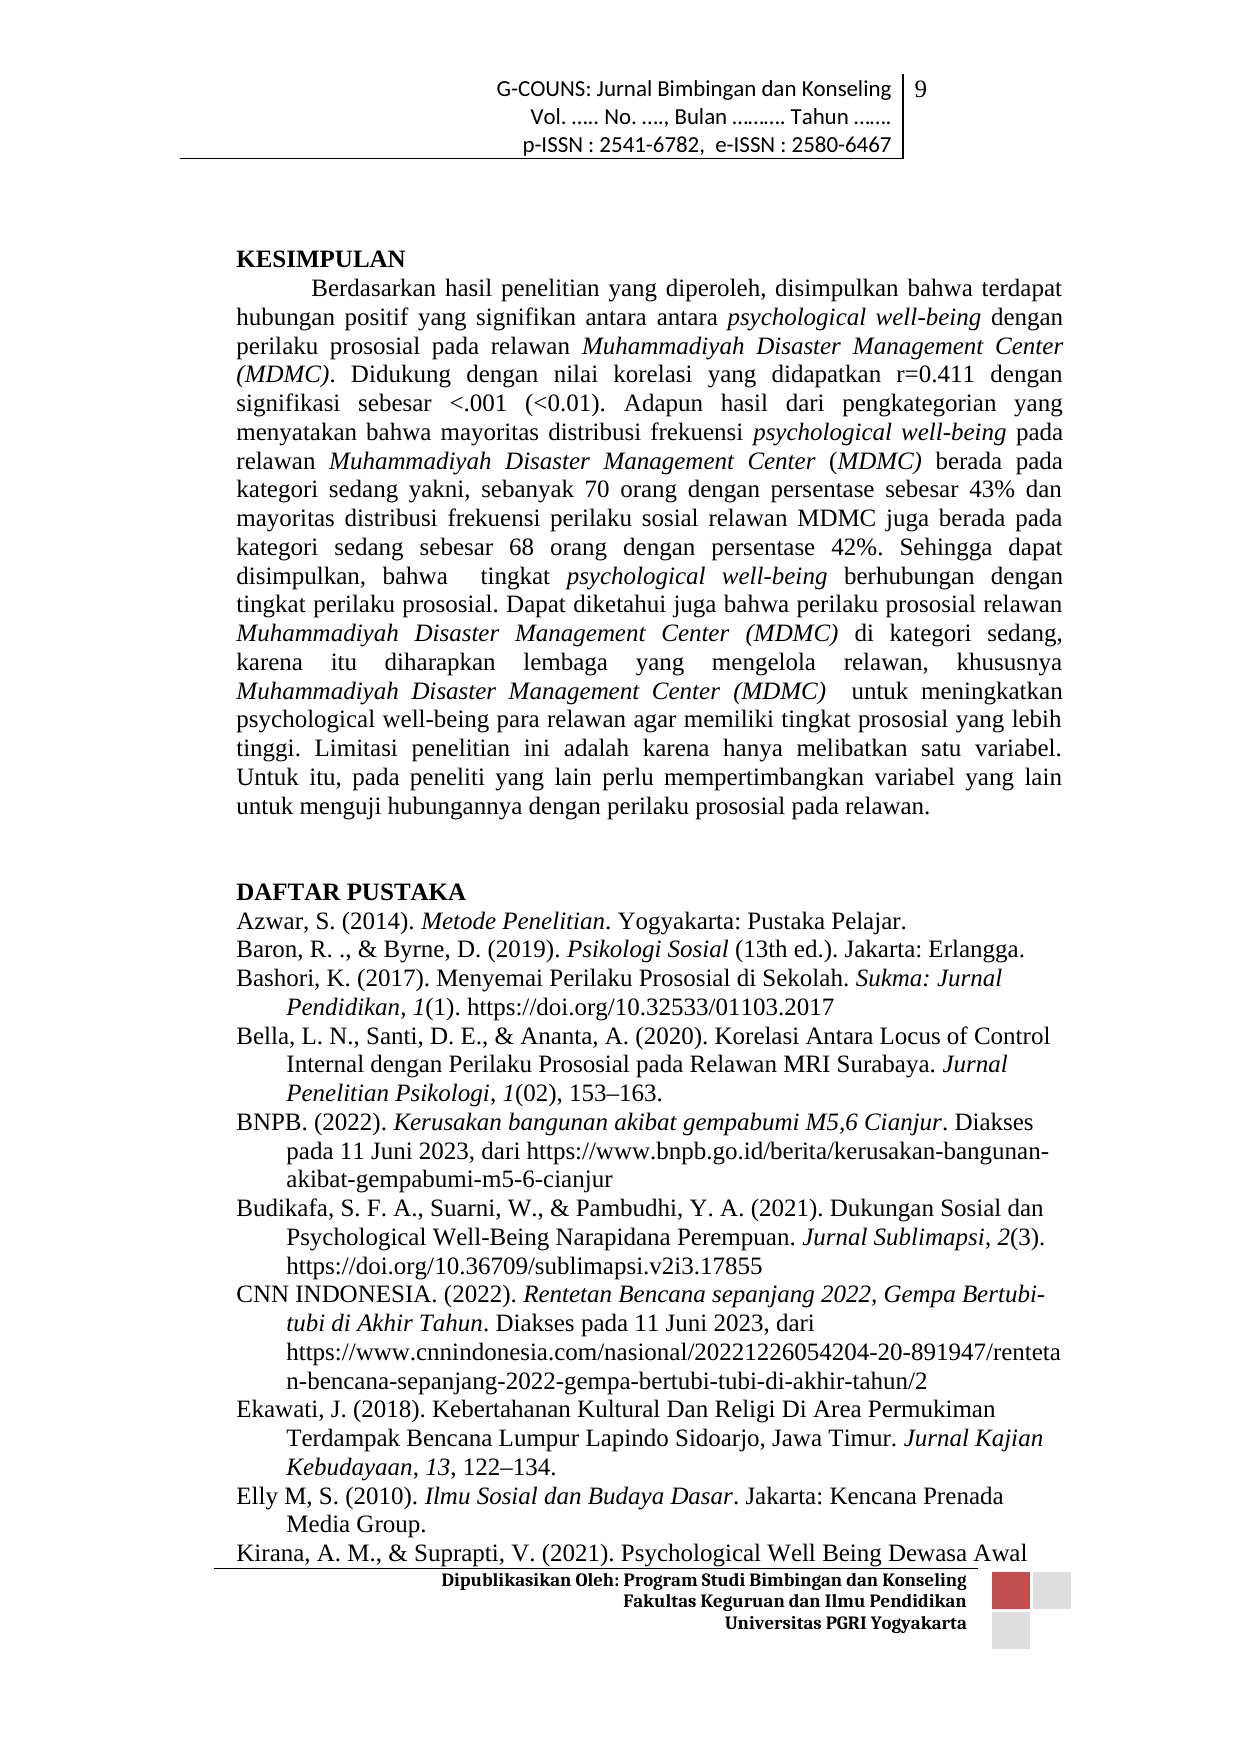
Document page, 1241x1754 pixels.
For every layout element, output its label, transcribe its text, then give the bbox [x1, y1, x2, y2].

text Budikafa, S. F. A., Suarni, W., & Pambudhi, Y. A. (2021). Dukungan Sosial dan Psychological Well-Being Narapidana Perempuan. Jurnal Sublimapsi, 2(3). https://doi.org/10.36709/sublimapsi.v2i3.17855 [236, 1193, 1063, 1279]
text Baron, R. ., & Byrne, D. (2019). Psikologi Sosial (13th ed.). Jakarta: Erlangga. [236, 934, 1063, 963]
text Bashori, K. (2017). Menyemai Perilaku Prososial di Sekolah. Sukma: Jurnal Pendidikan, 1(1). https://doi.org/10.32533/01103.2017 [236, 963, 1063, 1021]
text Azwar, S. (2014). Metode Penelitian. Yogyakarta: Pustaka Pelajar. [236, 906, 1063, 934]
text BNPB. (2022). Kerusakan bangunan akibat gempabumi M5,6 Cianjur. Diakses pada 11 Juni 2023, dari https://www.bnpb.go.id/berita/kerusakan-bangunan-akibat-gempabumi-m5-6-cianjur [236, 1107, 1063, 1193]
text Ekawati, J. (2018). Kebertahanan Kultural Dan Religi Di Area Permukiman Terdampak Bencana Lumpur Lapindo Sidoarjo, Jawa Timur. Jurnal Kajian Kebudayaan, 13, 122–134. [236, 1394, 1063, 1481]
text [236, 1538, 1063, 1567]
text Elly M, S. (2010). Ilmu Sosial dan Budaya Dasar. Jakarta: Kencana Prenada Media Group. [236, 1481, 1063, 1538]
text Berdasarkan hasil penelitian yang diperoleh, disimpulkan bahwa terdapat hubungan positif yang signifikan antara antara psychological well-being dengan perilaku prososial pada relawan Muhammadiyah Disaster Management Center (MDMC). Didukung dengan nilai korelasi yang didapatkan r=0.411 dengan signifikasi sebesar <.001 (<0.01). Adapun hasil dari pengkategorian yang menyatakan bahwa mayoritas distribusi frekuensi psychological well-being pada relawan Muhammadiyah Disaster Management Center (MDMC) berada pada kategori sedang yakni, sebanyak 70 orang dengan persentase sebesar 43% dan mayoritas distribusi frekuensi perilaku sosial relawan MDMC juga berada pada kategori sedang sebesar 68 orang dengan persentase 42%. Sehingga dapat disimpulkan, bahwa tingkat psychological well-being berhubungan dengan tingkat perilaku prososial. Dapat diketahui juga bahwa perilaku prososial relawan Muhammadiyah Disaster Management Center (MDMC) di kategori sedang, karena itu diharapkan lembaga yang mengelola relawan, khususnya Muhammadiyah Disaster Management Center (MDMC) untuk meningkatkan psychological well-being para relawan agar memiliki tingkat prososial yang lebih tinggi. Limitasi penelitian ini adalah karena hanya melibatkan satu variabel. Untuk itu, pada peneliti yang lain perlu mempertimbangkan variabel yang lain untuk menguji hubungannya dengan perilaku prososial pada relawan. [236, 273, 1063, 819]
text CNN INDONESIA. (2022). Rentetan Bencana sepanjang 2022, Gempa Bertubi-tubi di Akhir Tahun. Diakses pada 11 Juni 2023, dari https://www.cnnindonesia.com/nasional/20221226054204-20-891947/rentetan-bencana-sepanjang-2022-gempa-bertubi-tubi-di-akhir-tahun/2 [236, 1279, 1063, 1394]
text KESIMPULAN [236, 244, 1063, 273]
text Bella, L. N., Santi, D. E., & Ananta, A. (2020). Korelasi Antara Locus of Control Internal dengan Perilaku Prososial pada Relawan MRI Surabaya. Jurnal Penelitian Psikologi, 1(02), 153–163. [236, 1021, 1063, 1107]
text DAFTAR PUSTAKA [236, 877, 1063, 906]
